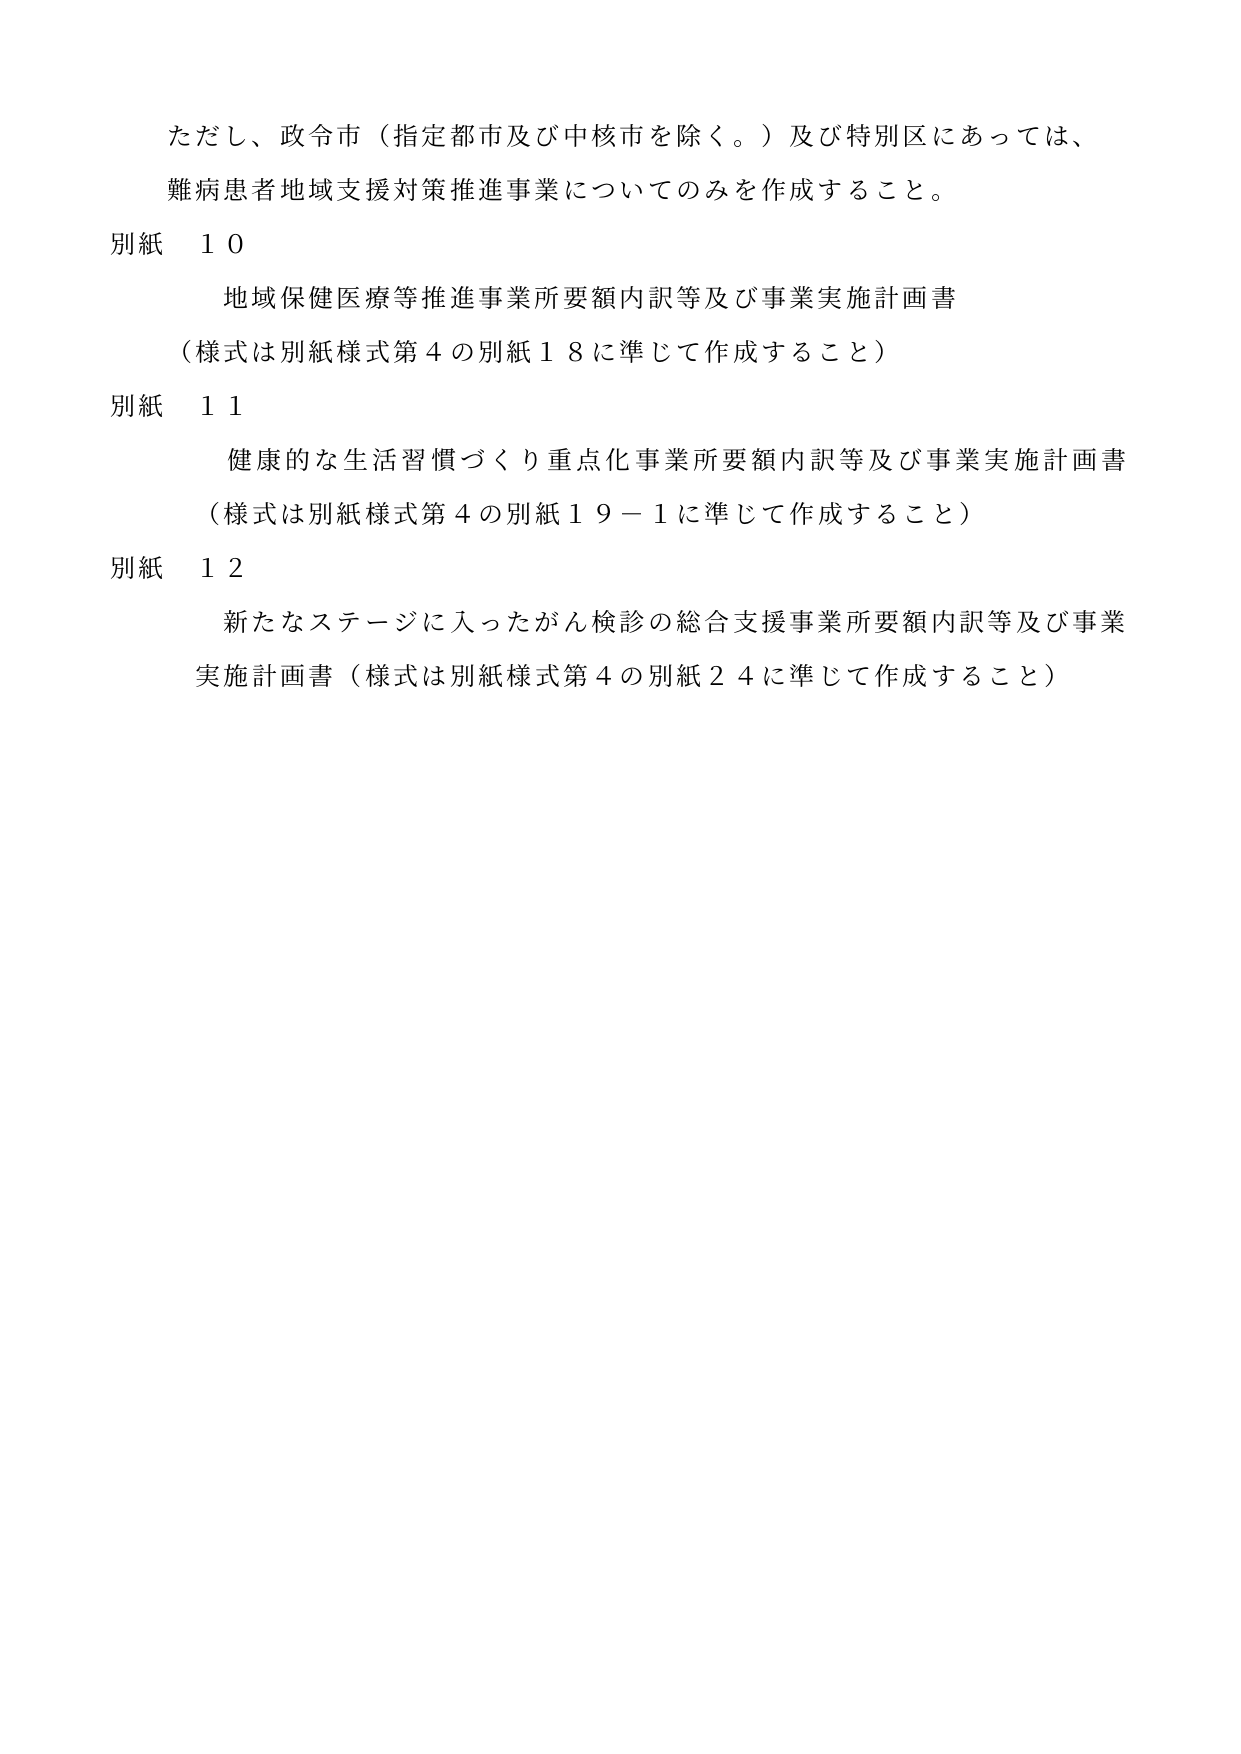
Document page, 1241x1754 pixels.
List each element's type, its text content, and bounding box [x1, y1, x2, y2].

text 健康的な生活習慣づくり重点化事業所要額内訳等及び事業実施計画書（様式は別紙様式第４の別紙１９－１に準じて作成すること） [110, 432, 1130, 540]
text ただし、政令市（指定都市及び中核市を除く。）及び特別区にあっては、 [110, 108, 1130, 162]
text （様式は別紙様式第４の別紙１８に準じて作成すること） [110, 324, 1130, 378]
text 難病患者地域支援対策推進事業についてのみを作成すること。 [110, 162, 1130, 216]
text 別紙 １１ [110, 378, 1130, 432]
text 別紙 １２ [110, 540, 1130, 594]
text 新たなステージに入ったがん検診の総合支援事業所要額内訳等及び事業実施計画書（様式は別紙様式第４の別紙２４に準じて作成すること） [110, 594, 1130, 702]
text 地域保健医療等推進事業所要額内訳等及び事業実施計画書 [110, 270, 1130, 324]
text 別紙 １０ [110, 216, 1130, 270]
